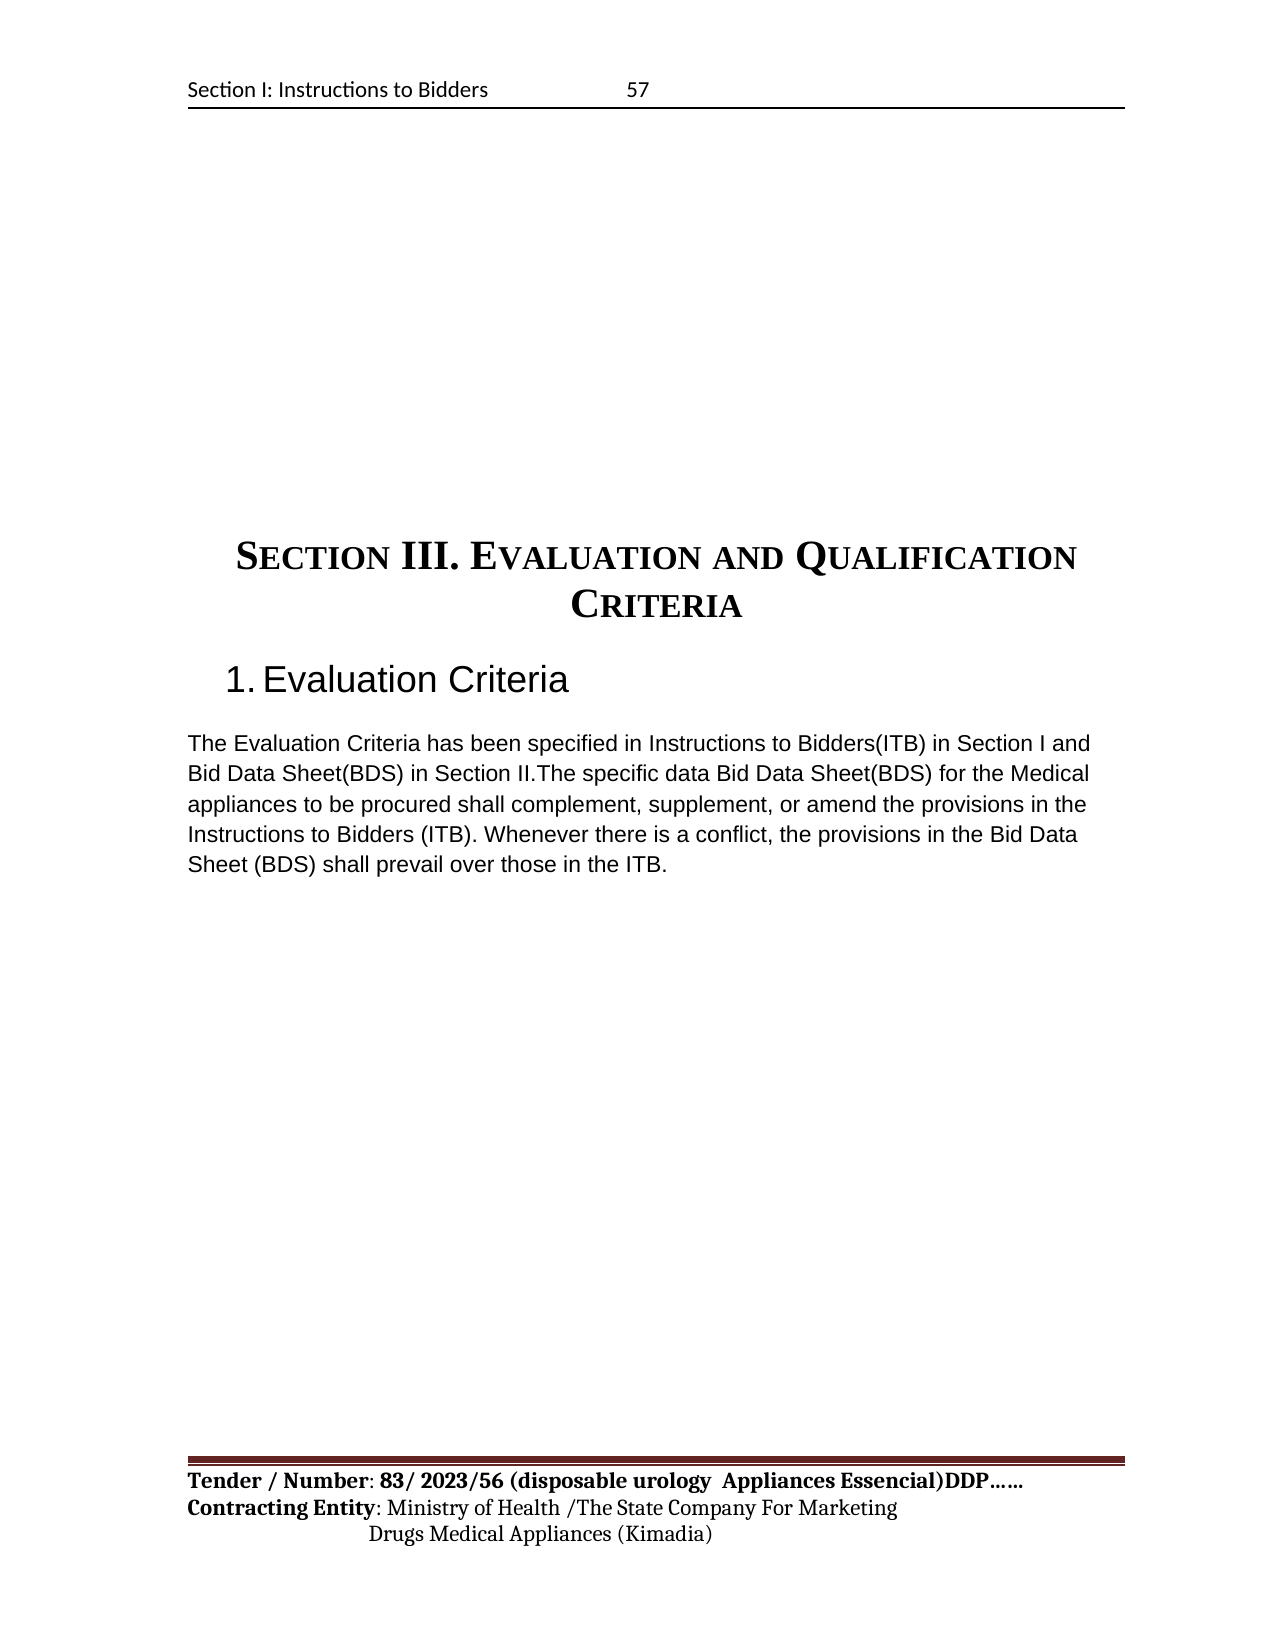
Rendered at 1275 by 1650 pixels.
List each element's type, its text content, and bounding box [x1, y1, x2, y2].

subtitle Section III. Evaluation and Qualification Criteria [187, 531, 1125, 627]
text The Evaluation Criteria has been specified in Instructions to Bidders(ITB) in Section I and Bid Data Sheet(BDS) in Section II.The specific data Bid Data Sheet(BDS) for the Medical appliances to be procured shall complement, supplement, or amend the provisions in the Instructions to Bidders (ITB). Whenever there is a conflict, the provisions in the Bid Data Sheet (BDS) shall prevail over those in the ITB. [187, 730, 1125, 877]
list Evaluation Criteria [225, 657, 1125, 700]
